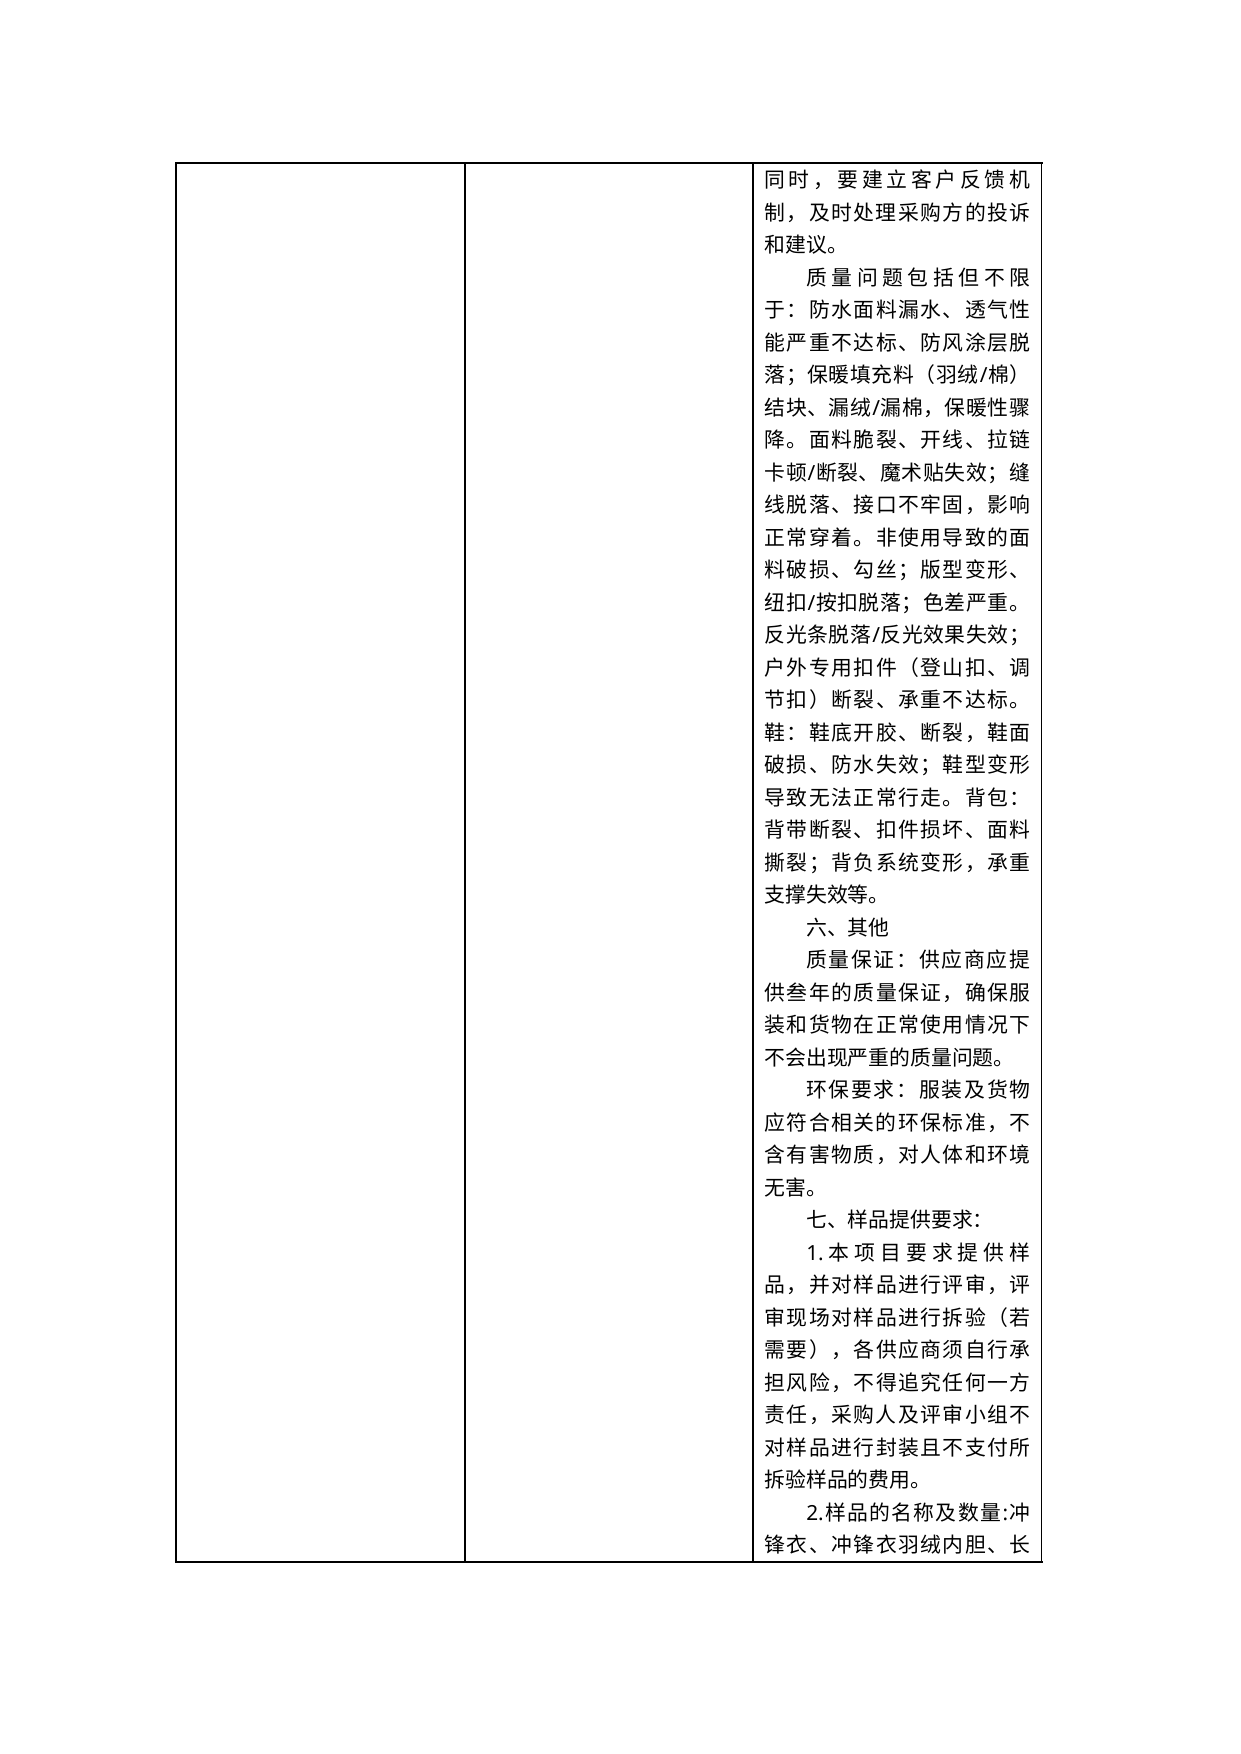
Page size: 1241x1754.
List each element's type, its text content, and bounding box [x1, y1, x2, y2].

table_cell 1 [177, 164, 464, 1561]
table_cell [754, 164, 1041, 1561]
table_cell [466, 164, 752, 1561]
